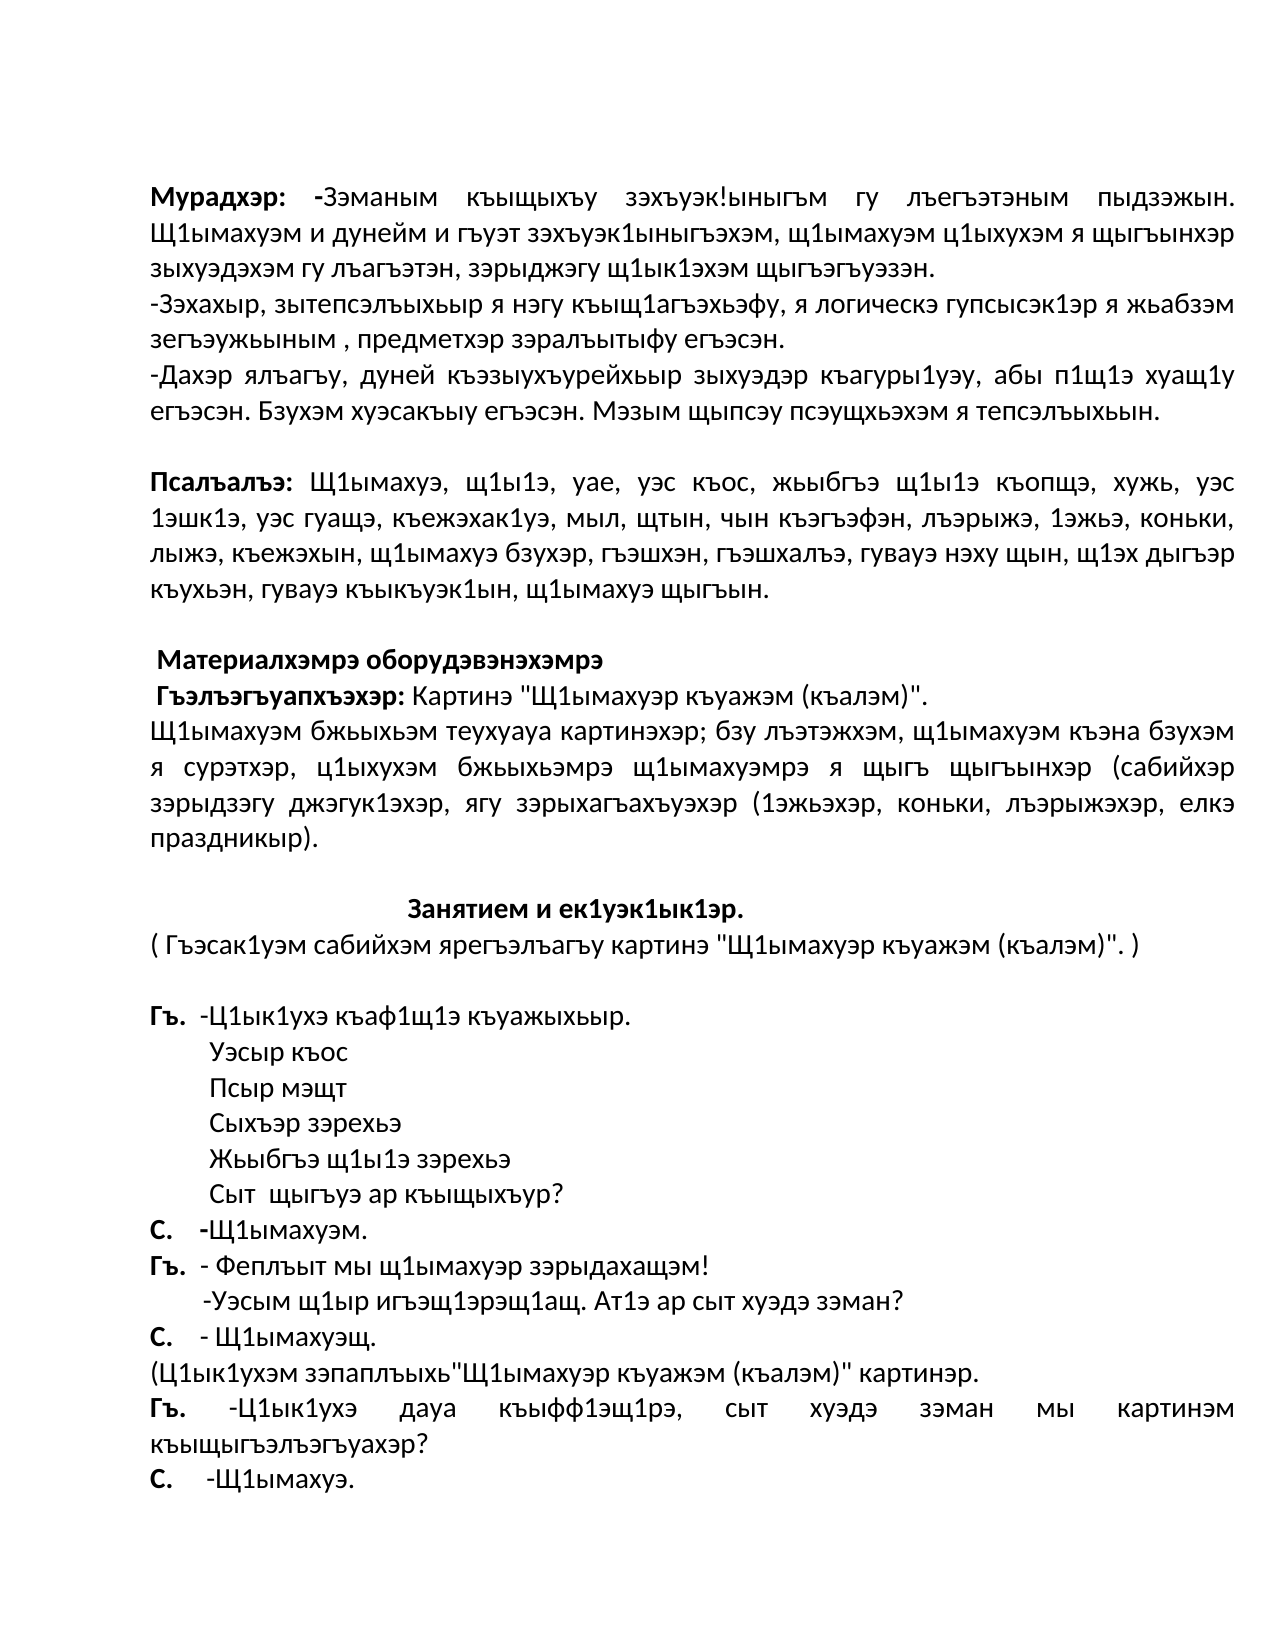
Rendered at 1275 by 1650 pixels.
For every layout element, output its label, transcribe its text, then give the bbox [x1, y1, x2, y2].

text С. -Щ1ымахуэм. [150, 1211, 1236, 1247]
text С. -Щ1ымахуэ. [150, 1461, 1236, 1496]
text Мурадхэр: -Зэманым къыщыхъу зэхъуэк!ыныгъм гу лъегъэтэным пыдзэжын. Щ1ымахуэм и дунейм и гъуэт зэхъуэк1ыныгъэхэм, щ1ымахуэм ц1ыхухэм я щыгъынхэр зыхуэдэхэм гу лъагъэтэн, зэрыджэгу щ1ык1эхэм щыгъэгъуэзэн. [150, 178, 1236, 285]
text Жьыбгъэ щ1ы1э зэрехьэ [150, 1140, 1236, 1176]
text Уэсыр къос [150, 1033, 1236, 1069]
text Гъ. -Ц1ык1ухэ дауа къыфф1эщ1рэ, сыт хуэдэ зэман мы картинэм къыщыгъэлъэгъуахэр? [150, 1389, 1236, 1461]
text Сыт щыгъуэ ар къыщыхъур? [150, 1176, 1236, 1211]
text (Ц1ык1ухэм зэпаплъыхь"Щ1ымахуэр къуажэм (къалэм)" картинэр. [150, 1354, 1236, 1389]
text Сыхъэр зэрехьэ [150, 1104, 1236, 1140]
text -Уэсым щ1ыр игъэщ1эрэщ1ащ. Ат1э ар сыт хуэдэ зэман? [150, 1282, 1236, 1318]
text С. - Щ1ымахуэщ. [150, 1318, 1236, 1354]
text -Зэхахыр, зытепсэлъыхьыр я нэгу къыщ1агъэхьэфу, я логическэ гупсысэк1эр я жьабзэм зегъэужьыным , предметхэр зэралъытыфу егъэсэн. [150, 285, 1236, 356]
text Занятием и ек1уэк1ык1эр. [150, 891, 1236, 926]
text -Дахэр ялъагъу, дуней къэзыухъурейхьыр зыхуэдэр къагуры1уэу, абы п1щ1э хуащ1у егъэсэн. Бзухэм хуэсакъыу егъэсэн. Мэзым щыпсэу псэущхьэхэм я тепсэлъыхьын. [150, 356, 1236, 427]
text Материалхэмрэ оборудэвэнэхэмрэ [150, 641, 1236, 677]
text ( Гъэсак1уэм сабийхэм ярегъэлъагъу картинэ "Щ1ымахуэр къуажэм (къалэм)". ) [150, 926, 1236, 962]
text Гъ. -Ц1ык1ухэ къаф1щ1э къуажыхьыр. [150, 997, 1236, 1033]
text Гъ. - Феплъыт мы щ1ымахуэр зэрыдахащэм! [150, 1247, 1236, 1282]
text Псалъалъэ: Щ1ымахуэ, щ1ы1э, уае, уэс къос, жьыбгъэ щ1ы1э къопщэ, хужь, уэс 1эшк1э, уэс гуащэ, къежэхак1уэ, мыл, щтын, чын къэгъэфэн, лъэрыжэ, 1эжьэ, коньки, лыжэ, къежэхын, щ1ымахуэ бзухэр, гъэшхэн, гъэшхалъэ, гувауэ нэху щын, щ1эх дыгъэр къухьэн, гувауэ къыкъуэк1ын, щ1ымахуэ щыгъын. [150, 463, 1236, 606]
text Гъэлъэгъуапхъэхэр: Картинэ "Щ1ымахуэр къуажэм (къалэм)". [150, 677, 1236, 712]
text Псыр мэщт [150, 1069, 1236, 1104]
text Щ1ымахуэм бжьыхьэм теухуауа картинэхэр; бзу лъэтэжхэм, щ1ымахуэм къэна бзухэм я сурэтхэр, ц1ыхухэм бжьыхьэмрэ щ1ымахуэмрэ я щыгъ щыгъынхэр (сабийхэр зэрыдзэгу джэгук1эхэр, ягу зэрыхагъахъуэхэр (1эжьэхэр, коньки, лъэрыжэхэр, елкэ праздникыр). [150, 712, 1236, 855]
